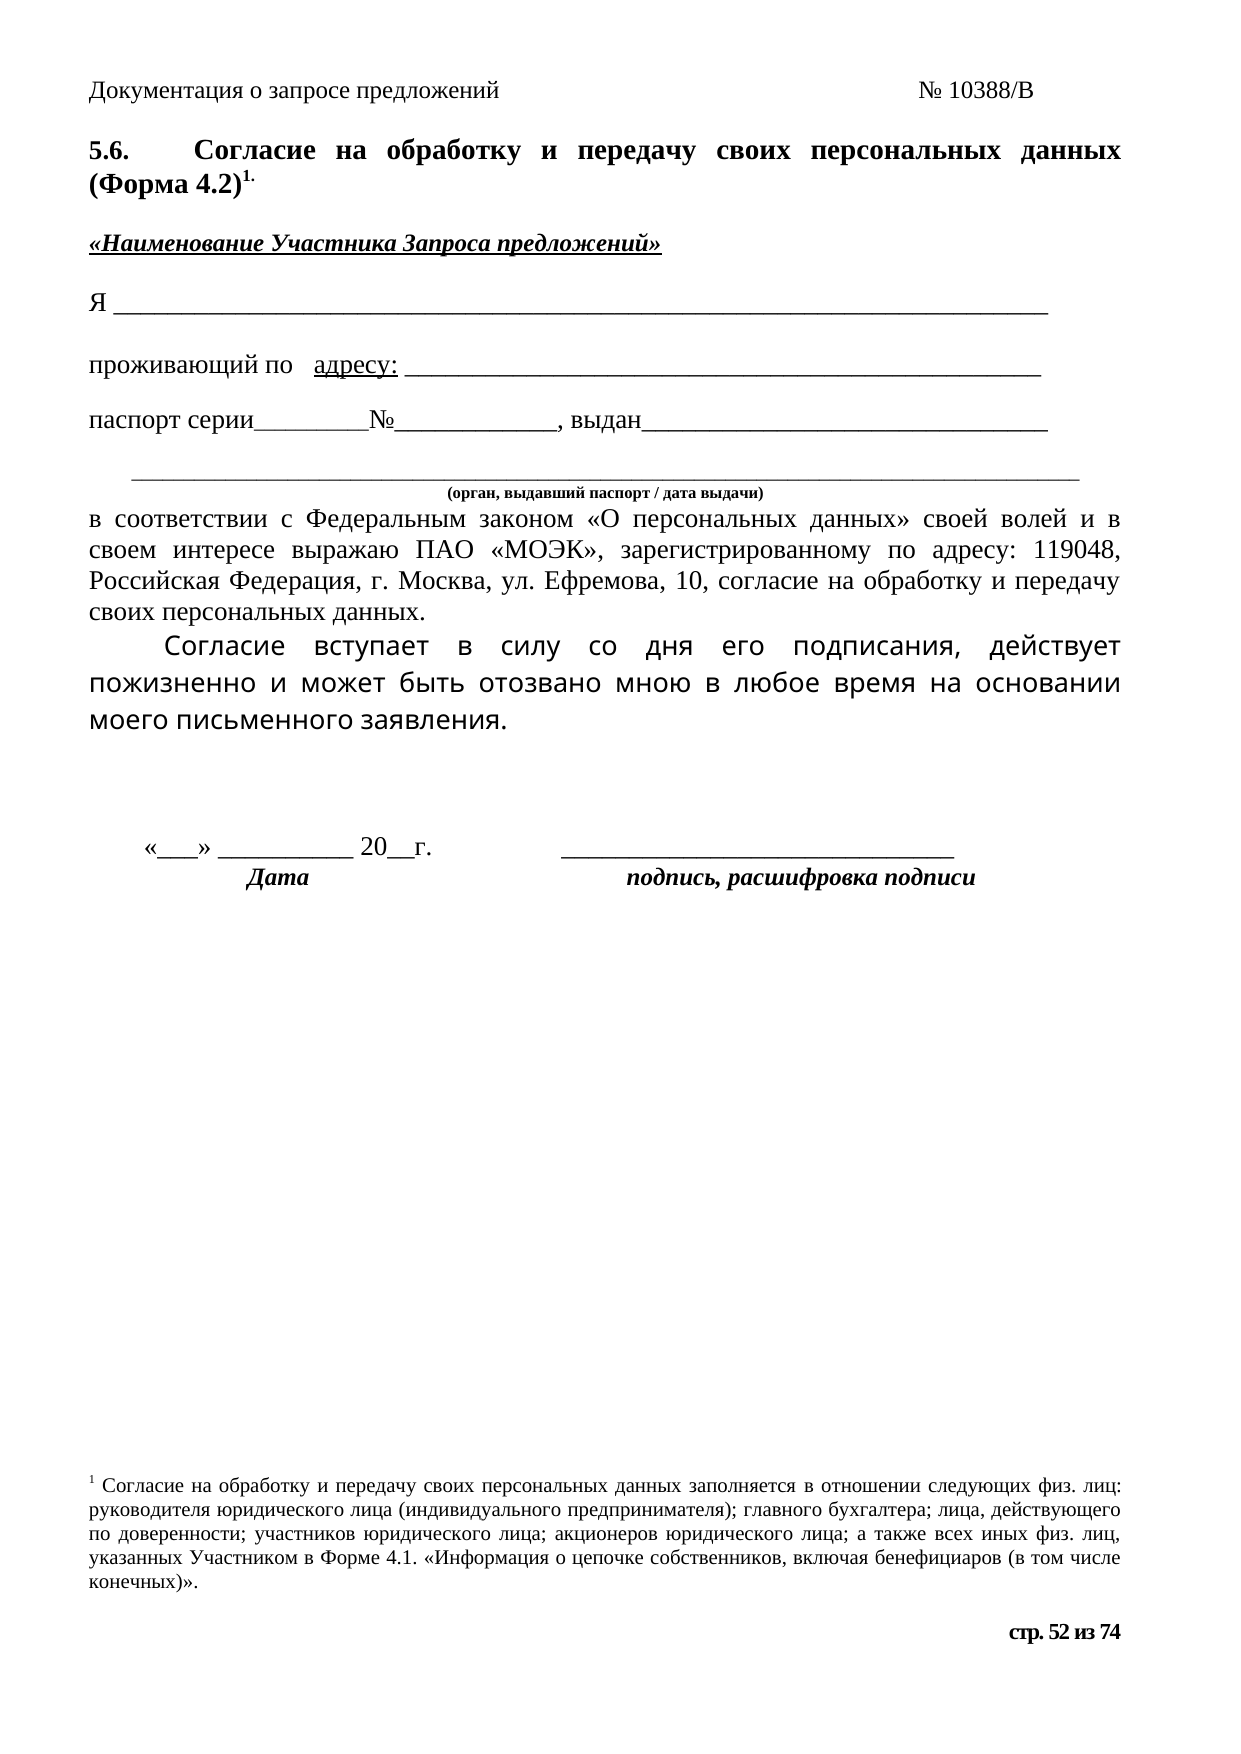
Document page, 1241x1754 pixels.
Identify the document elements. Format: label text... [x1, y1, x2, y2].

text Согласие вступает в силу со дня его подписания, действует пожизненно и может быть отозвано мною в любое время на основании моего письменного заявления. [89, 626, 1122, 737]
text Согласие на обработку и передачу своих персональных данных (Форма 4.2). [89, 132, 1122, 199]
text ___________________________________________________________________________________________ [89, 458, 1122, 483]
text Дата подпись, расшифровка подписи [148, 862, 1122, 890]
text Я _____________________________________________________________________ [89, 286, 1117, 317]
text в соответствии с Федеральным законом «О персональных данных» своей волей и в своем интересе выражаю ПАО «МОЭК», зарегистрированному по адресу: 119048, Российская Федерация, г. Москва, ул. Ефремова, 10, согласие на обработку и передачу своих персональных данных. [89, 502, 1122, 626]
text «___» __________ 20__г. _____________________________ [89, 830, 1122, 862]
text «Наименование Участника Запроса предложений» [89, 228, 1122, 257]
text (орган, выдавший паспорт / дата выдачи) [89, 483, 1122, 502]
text проживающий по адресу: _______________________________________________ [89, 348, 1122, 379]
text паспорт серии___________№____________, выдан______________________________ [89, 403, 1122, 434]
